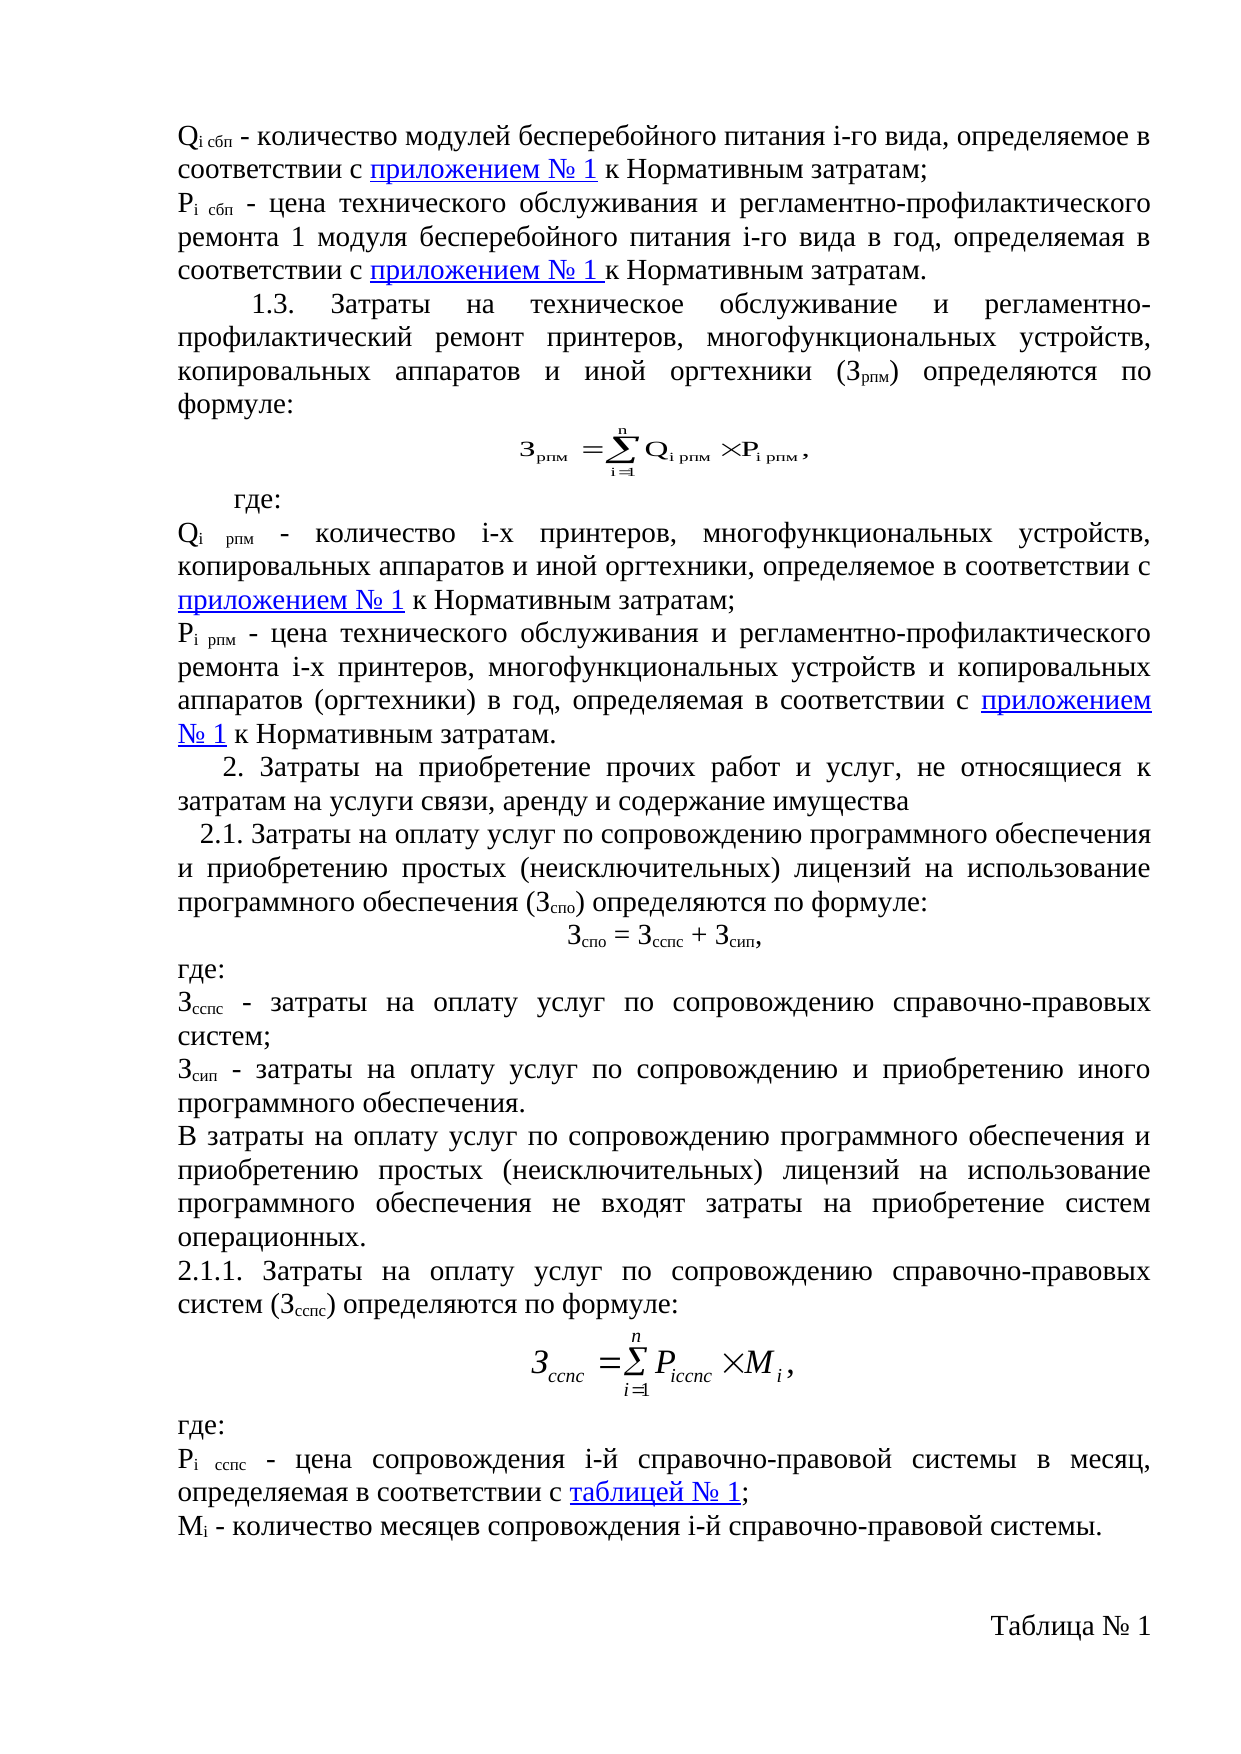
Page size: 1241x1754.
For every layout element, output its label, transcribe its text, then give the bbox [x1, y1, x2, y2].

text Зсип - затраты на оплату услуг по сопровождению и приобретению иного программного обеспечения. [177, 1051, 1152, 1118]
text Pi сбп - цена технического обслуживания и регламентно-профилактического ремонта 1 модуля бесперебойного питания i-го вида в год, определяемая в соответствии с приложением № 1 к Нормативным затратам. [177, 185, 1152, 286]
text где: [177, 1407, 1152, 1441]
text Зспо = Зсспс + Зсип, [177, 917, 1152, 951]
text Таблица № 1 [177, 1608, 1152, 1642]
text В затраты на оплату услуг по сопровождению программного обеспечения и приобретению простых (неисключительных) лицензий на использование программного обеспечения не входят затраты на приобретение систем операционных. [177, 1118, 1152, 1253]
text где: [177, 951, 1152, 984]
text Зсспс - затраты на оплату услуг по сопровождению справочно-правовых систем; [177, 984, 1152, 1051]
text Qi рпм - количество i-х принтеров, многофункциональных устройств, копировальных аппаратов и иной оргтехники, определяемое в соответствии с приложением № 1 к Нормативным затратам; [177, 515, 1152, 615]
text 2.1.1. Затраты на оплату услуг по сопровождению справочно-правовых систем (Зсспс) определяются по формуле: [177, 1253, 1152, 1320]
text где: [177, 481, 1152, 515]
text Рi рпм - цена технического обслуживания и регламентно-профилактического ремонта i-х принтеров, многофункциональных устройств и копировальных аппаратов (оргтехники) в год, определяемая в соответствии с приложением № 1 к Нормативным затратам. [177, 615, 1152, 749]
text Mi - количество месяцев сопровождения i-й справочно-правовой системы. [177, 1508, 1152, 1541]
text 2. Затраты на приобретение прочих работ и услуг, не относящиеся к затратам на услуги связи, аренду и содержание имущества [177, 749, 1152, 817]
text Qi сбп - количество модулей бесперебойного питания i-го вида, определяемое в соответствии с приложением № 1 к Нормативным затратам; [177, 118, 1152, 185]
text 2.1. Затраты на оплату услуг по сопровождению программного обеспечения и приобретению простых (неисключительных) лицензий на использование программного обеспечения (Зспо) определяются по формуле: [177, 817, 1152, 917]
text Pi сспс - цена сопровождения i-й справочно-правовой системы в месяц, определяемая в соответствии с таблицей № 1; [177, 1441, 1152, 1508]
text 1.3. Затраты на техническое обслуживание и регламентно-профилактический ремонт принтеров, многофункциональных устройств, копировальных аппаратов и иной оргтехники (Зрпм) определяются по формуле: [177, 286, 1152, 420]
